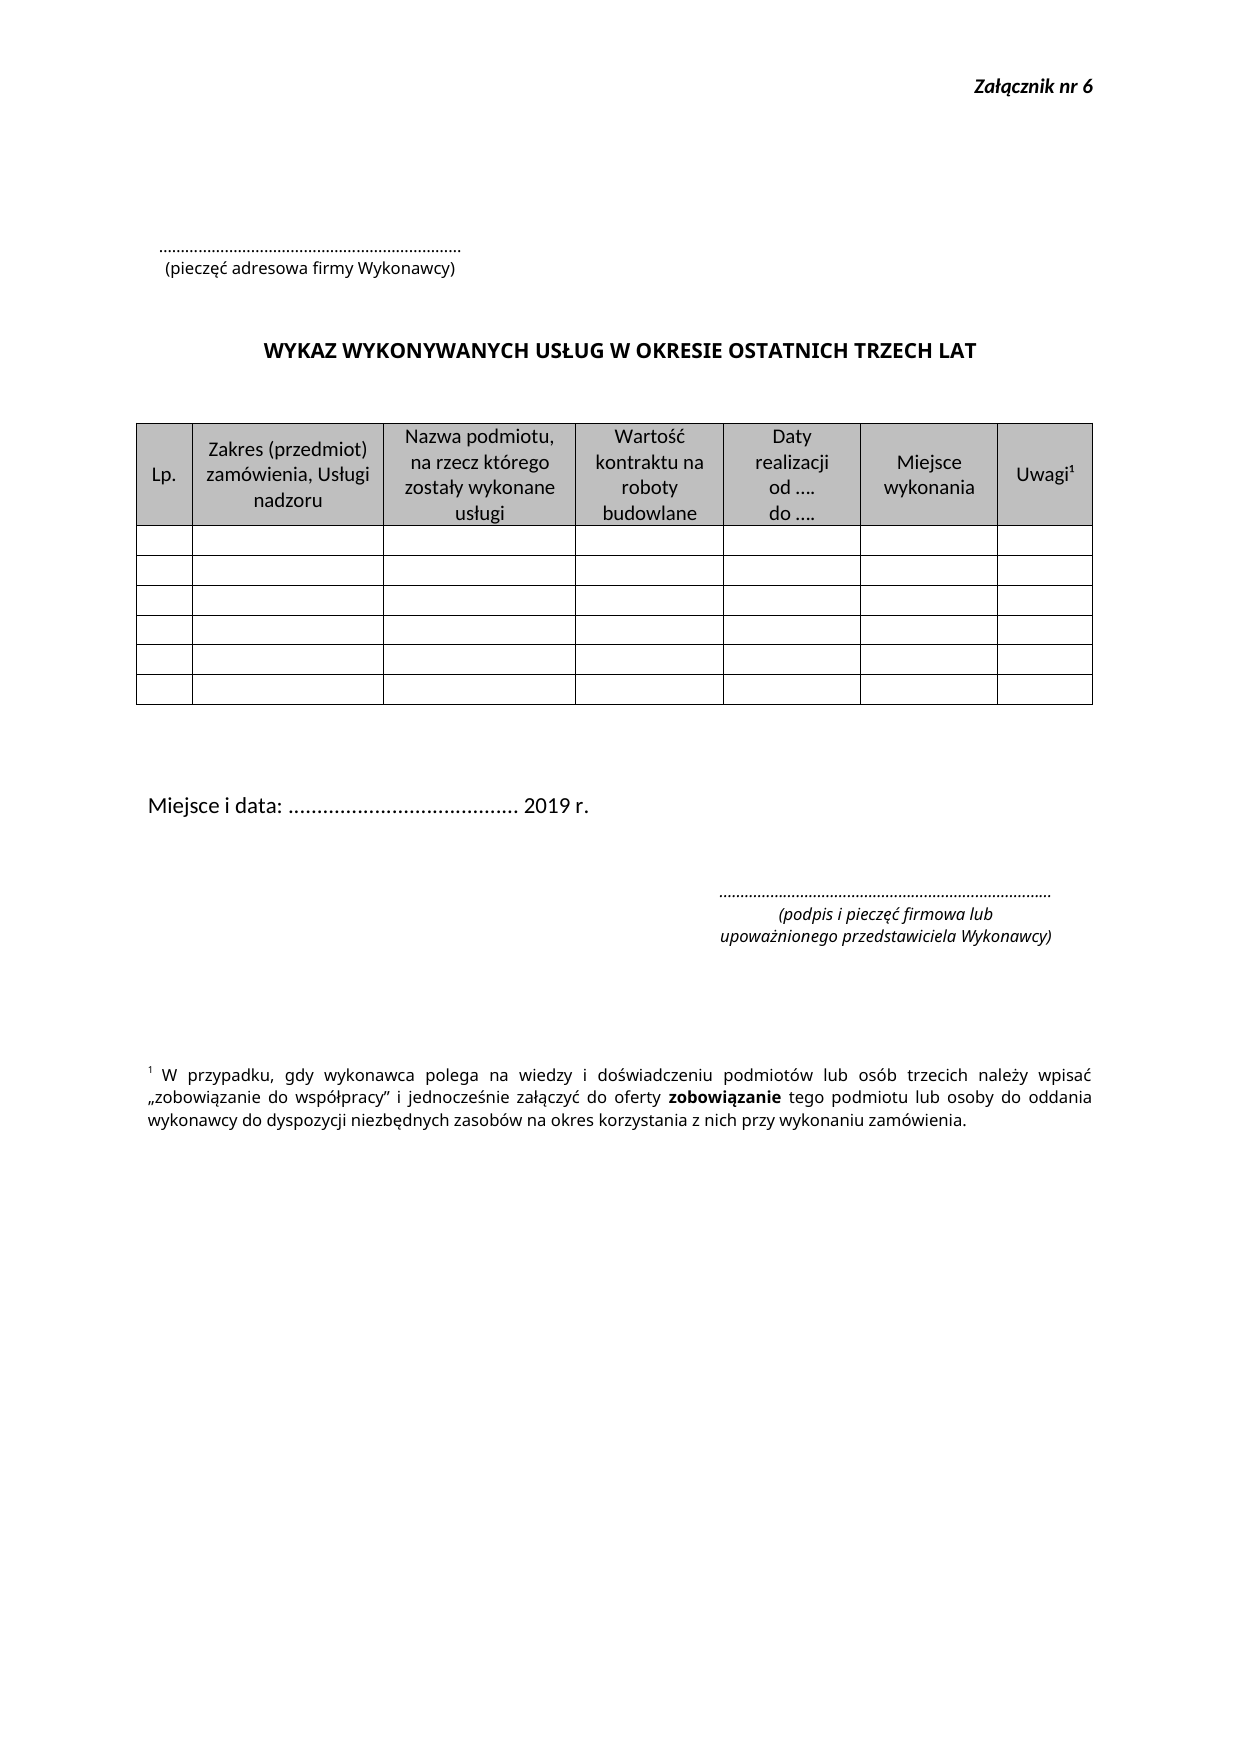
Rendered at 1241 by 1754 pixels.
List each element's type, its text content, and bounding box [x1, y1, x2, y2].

table_cell [861, 556, 997, 585]
table_cell [998, 526, 1092, 555]
table_cell [861, 616, 997, 644]
table_cell [384, 526, 575, 555]
table_cell [137, 556, 192, 585]
table_cell [576, 675, 723, 704]
table_cell [998, 556, 1092, 585]
table_cell [193, 586, 383, 614]
table_cell [384, 586, 575, 614]
table_cell [724, 586, 860, 614]
table_header Daty realizacji od …. do …. [724, 424, 860, 525]
table_cell [861, 645, 997, 674]
table_cell [193, 556, 383, 585]
text …………………………………………………………………… [679, 879, 1093, 902]
table_header Lp. [137, 424, 192, 525]
table_cell [137, 586, 192, 614]
table_cell [576, 586, 723, 614]
table_cell [724, 526, 860, 555]
text WYKAZ WYKONYWANYCH USŁUG W OKRESIE OSTATNICH TRZECH LAT [148, 337, 1093, 365]
table_cell [137, 645, 192, 674]
table_cell [576, 556, 723, 585]
text (podpis i pieczęć firmowa lub [679, 902, 1093, 925]
table_header Miejsce wykonania [861, 424, 997, 525]
table_cell [193, 526, 383, 555]
table_header Uwagi¹ [998, 424, 1092, 525]
table_cell [724, 645, 860, 674]
table_cell [193, 645, 383, 674]
table_cell [576, 616, 723, 644]
table_header Nazwa podmiotu, na rzecz którego zostały wykonane usługi [384, 424, 575, 525]
table_cell [576, 526, 723, 555]
table_cell [137, 526, 192, 555]
table_cell [384, 556, 575, 585]
text 1 W przypadku, gdy wykonawca polega na wiedzy i doświadczeniu podmiotów lub osób trzecich należy wpisać „zobowiązanie do współpracy” i jednocześnie załączyć do oferty zobowiązanie tego podmiotu lub osoby do oddania wykonawcy do dyspozycji niezbędnych zasobów na okres korzystania z nich przy wykonaniu zamówienia. [148, 1063, 1093, 1131]
table_cell [576, 645, 723, 674]
text (pieczęć adresowa firmy Wykonawcy) [148, 257, 472, 280]
table_cell [724, 675, 860, 704]
table_cell [861, 675, 997, 704]
table_cell [137, 616, 192, 644]
table_cell [193, 616, 383, 644]
table_header Wartość kontraktu na roboty budowlane [576, 424, 723, 525]
table_cell [861, 586, 997, 614]
table_cell [724, 556, 860, 585]
text upoważnionego przedstawiciela Wykonawcy) [679, 925, 1093, 947]
table_header Zakres (przedmiot) zamówienia, Usługi nadzoru [193, 424, 383, 525]
table_cell [998, 675, 1092, 704]
table_cell [998, 616, 1092, 644]
table_cell [861, 526, 997, 555]
table_cell [384, 675, 575, 704]
table_cell [998, 645, 1092, 674]
table_cell [998, 586, 1092, 614]
text …………………………………………………………… [148, 234, 472, 257]
table_cell [724, 616, 860, 644]
table_cell [384, 645, 575, 674]
table_cell [384, 616, 575, 644]
table_cell [137, 675, 192, 704]
text Miejsce i data: ........................................ 2019 r. [148, 791, 1093, 819]
table_cell [193, 675, 383, 704]
